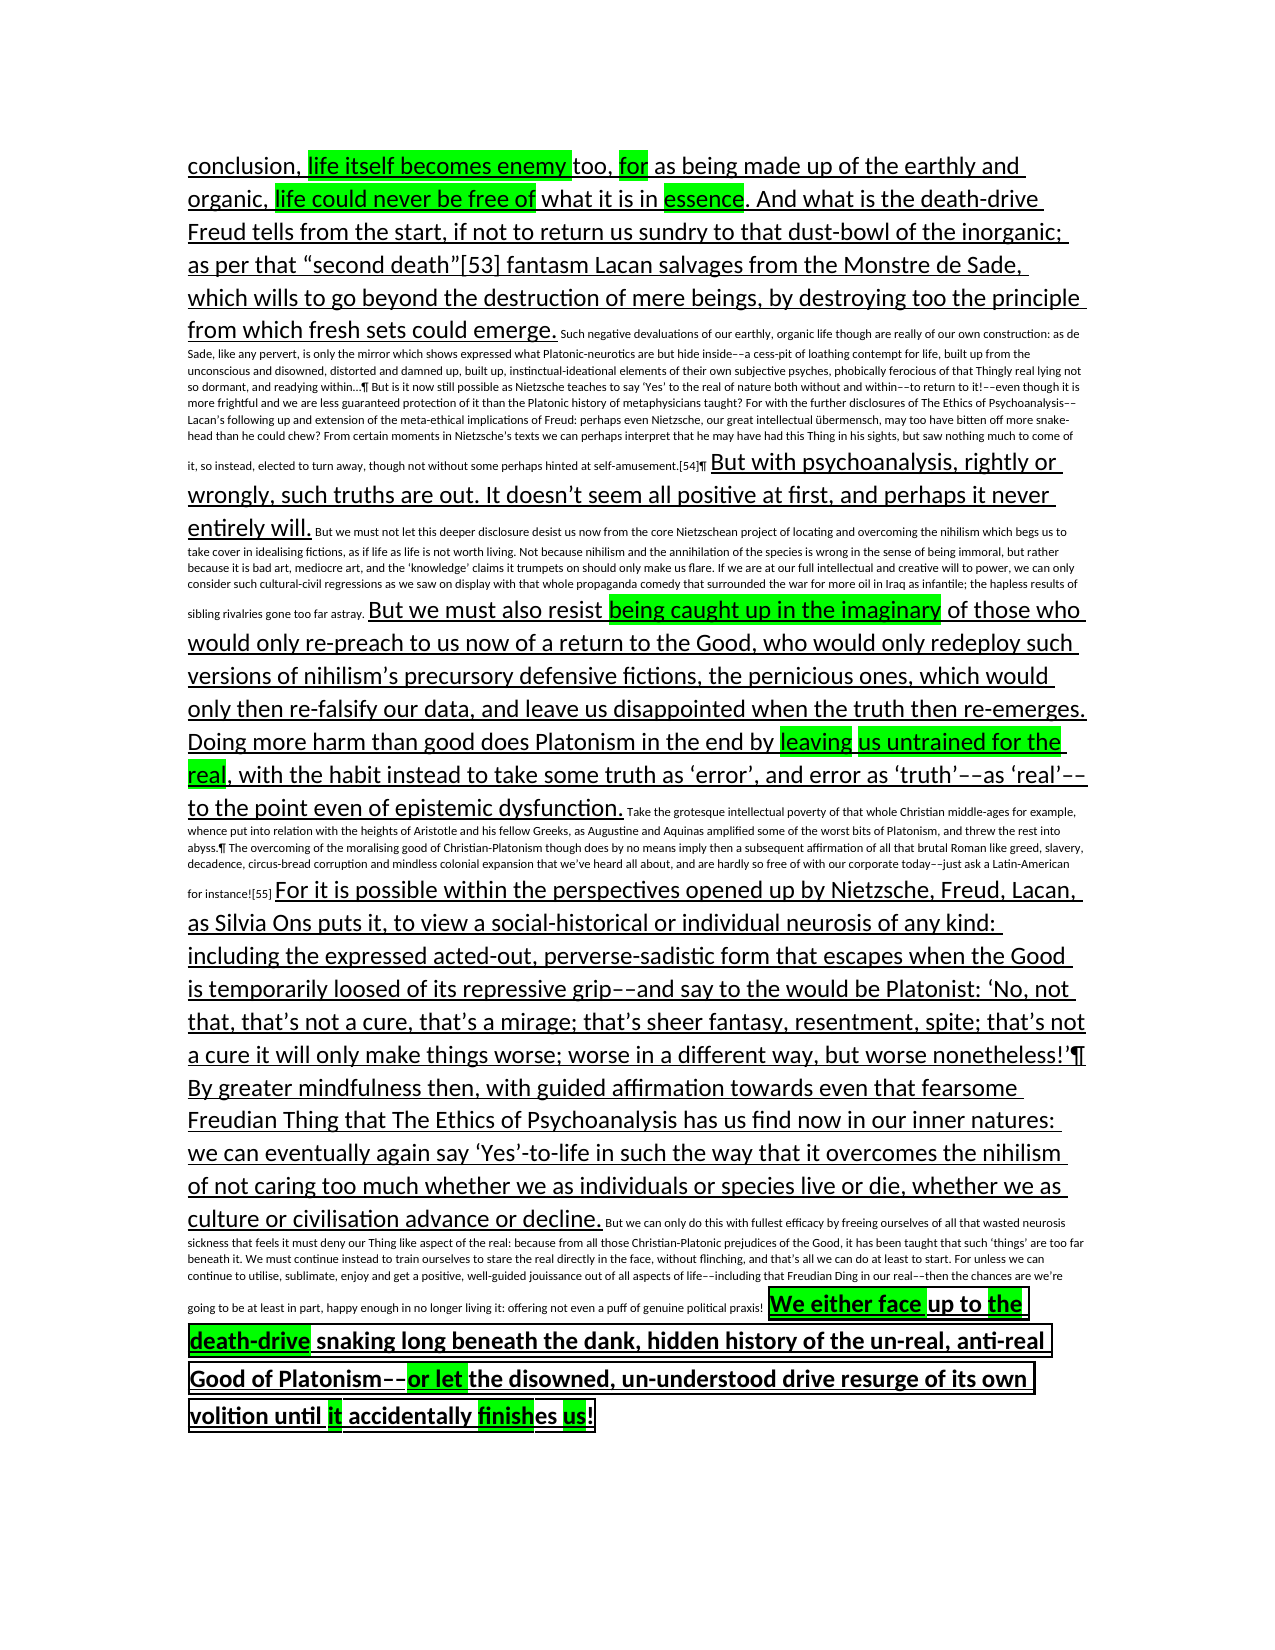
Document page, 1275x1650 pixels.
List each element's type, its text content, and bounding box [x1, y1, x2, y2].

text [187, 309, 1087, 719]
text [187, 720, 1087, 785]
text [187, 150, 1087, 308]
